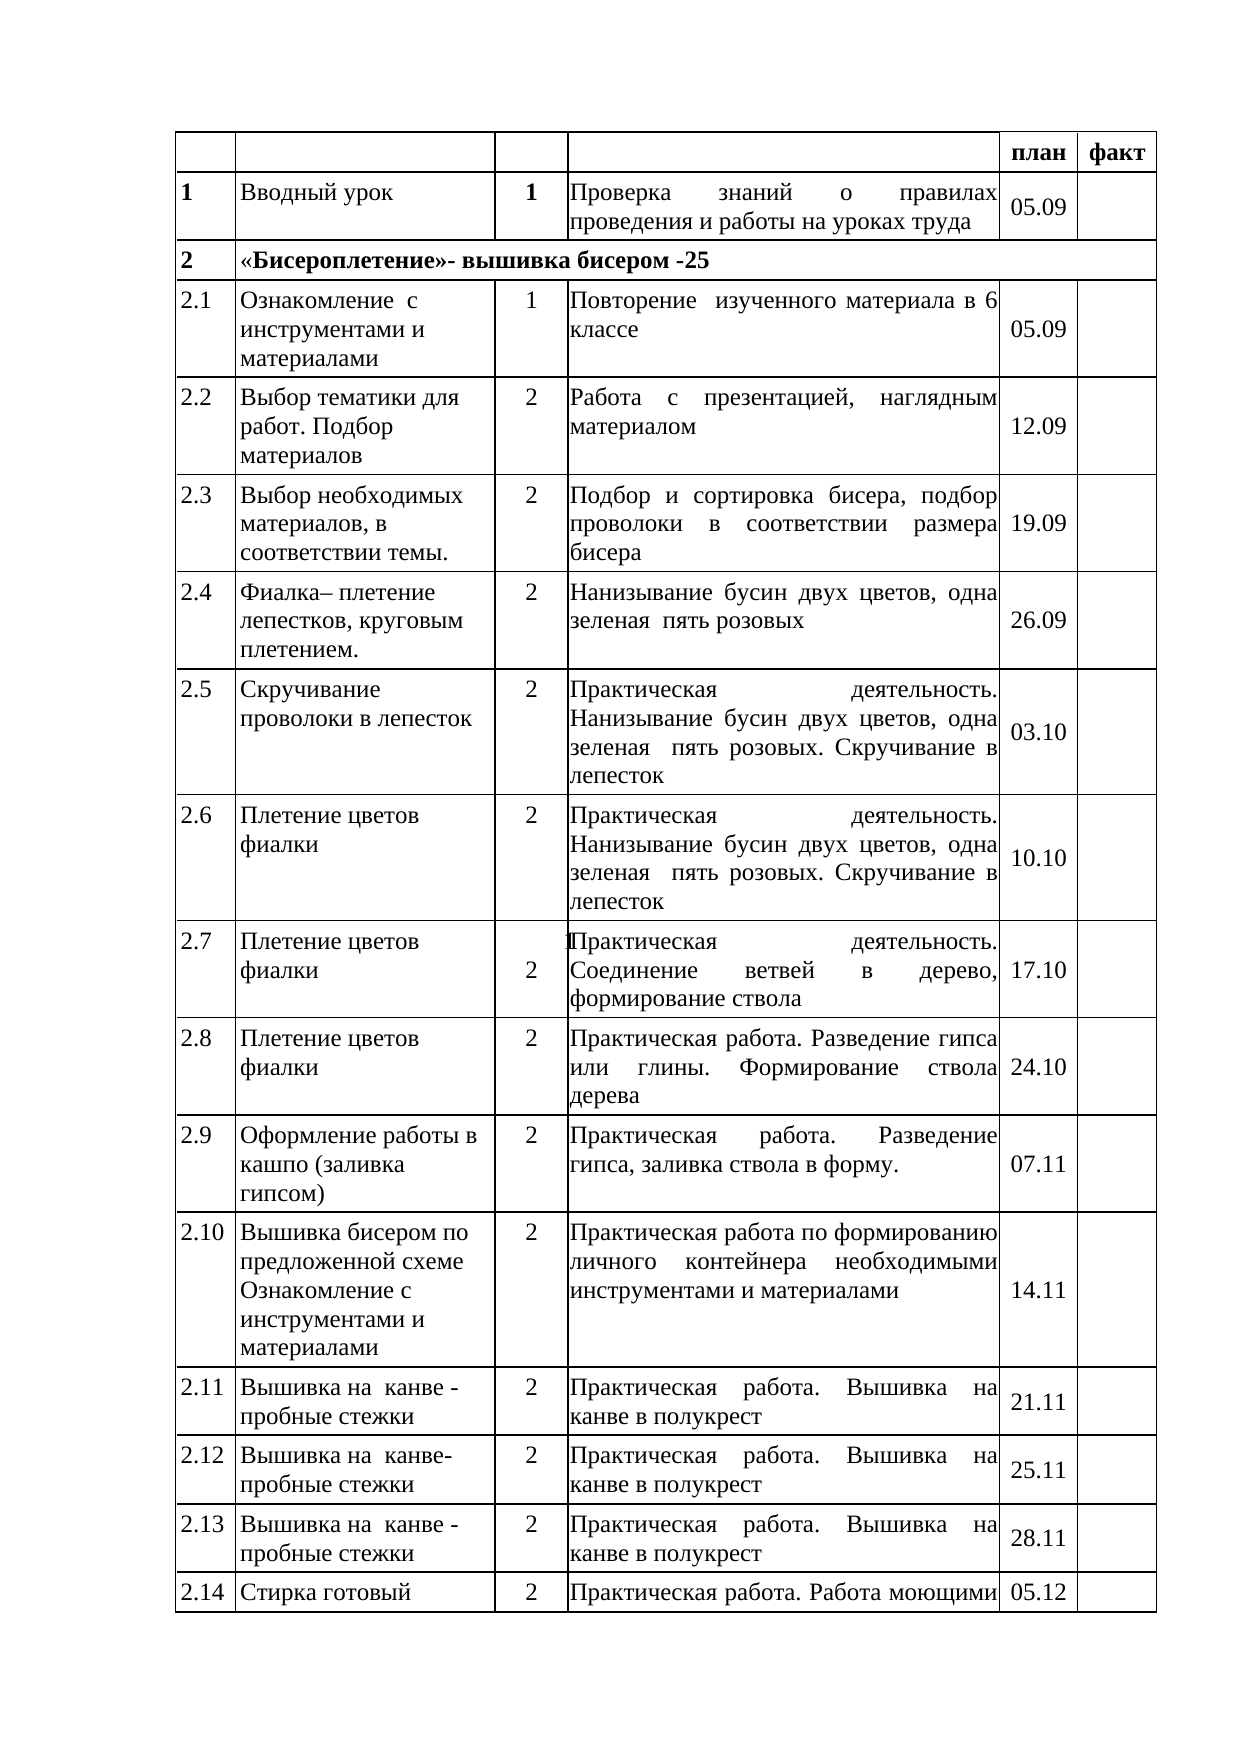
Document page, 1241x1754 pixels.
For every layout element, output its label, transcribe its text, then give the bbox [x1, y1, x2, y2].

table_cell 2.13 [176, 1504, 235, 1571]
table_cell 1 [496, 281, 567, 376]
table_cell Практическая работа. Разведение гипса или глины. Формирование ствола дерева [569, 1018, 999, 1114]
table_cell Вышивка на канве - пробные стежки [236, 1368, 494, 1434]
table_cell 2.12 [176, 1435, 235, 1503]
table_cell 2.7 [176, 921, 235, 1017]
table_cell 2 [496, 1436, 567, 1503]
table_cell [1078, 572, 1156, 668]
table_cell 03.10 [1000, 670, 1077, 794]
table_cell [1078, 795, 1156, 920]
table_cell 12.09 [1000, 378, 1077, 473]
table_cell Практическая деятельность. Нанизывание бусин двух цветов, одна зеленая пять розовых. Скручивание в лепесток [569, 795, 999, 920]
table_cell Практическая работа. Вышивка на канве в полукрест [569, 1505, 999, 1571]
table_cell Практическая работа. Вышивка на канве в полукрест [569, 1436, 999, 1503]
table_cell Ознакомление с инструментами и материалами [236, 281, 494, 376]
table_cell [569, 1573, 999, 1611]
table_cell [1078, 921, 1156, 1017]
table_cell факт [1078, 132, 1156, 171]
table_cell 2 [496, 670, 567, 794]
table_cell Оформление работы в кашпо (заливка гипсом) [236, 1116, 494, 1211]
table_cell 2 [496, 1018, 567, 1114]
table_cell 05.12 [1000, 1573, 1077, 1611]
table_cell [1078, 1436, 1156, 1503]
table_cell Практическая работа. Разведение гипса, заливка ствола в форму. [569, 1116, 999, 1211]
table_cell [1078, 1213, 1156, 1366]
table_cell 14.11 [1000, 1213, 1077, 1366]
table_cell [1078, 173, 1156, 239]
table_cell Практическая работа. Вышивка на канве в полукрест [569, 1368, 999, 1434]
table_cell 1 [496, 173, 567, 239]
table_cell Скручивание проволоки в лепесток [236, 670, 494, 794]
table_cell 2 [176, 240, 235, 279]
table_cell 2.1 [176, 280, 235, 376]
table_cell Плетение цветов фиалки [236, 795, 494, 920]
table_cell Повторение изученного материала в 6 классе [569, 281, 999, 376]
table_cell 2.8 [176, 1018, 235, 1114]
table_cell 2.3 [176, 475, 235, 571]
table_cell 10.10 [1000, 795, 1077, 920]
table_cell Работа с презентацией, наглядным материалом [569, 378, 999, 473]
table_cell [1078, 1018, 1156, 1114]
table_cell Выбор необходимых материалов, в соответствии темы. [236, 475, 494, 571]
table_cell 2 [496, 1213, 567, 1366]
table_cell Практическая работа по формированию личного контейнера необходимыми инструментами и материалами [569, 1213, 999, 1366]
table_cell 12 [496, 921, 567, 1017]
table_cell 2 [496, 1368, 567, 1434]
table_cell 28.11 [1000, 1505, 1077, 1571]
table_cell 2.11 [176, 1367, 235, 1434]
table_cell [1078, 670, 1156, 794]
table_cell 2.5 [176, 669, 235, 794]
table_cell Фиалка– плетение лепестков, круговым плетением. [236, 572, 494, 668]
table_cell 21.11 [1000, 1368, 1077, 1434]
table_cell 2 [496, 1573, 567, 1611]
table_cell [1078, 1368, 1156, 1434]
table_cell план [1000, 132, 1077, 171]
table_cell 2.6 [176, 795, 235, 920]
table_cell [1078, 1505, 1156, 1571]
table_cell Вводный урок [236, 173, 494, 239]
table_cell [1078, 281, 1156, 376]
table_cell 2 [496, 795, 567, 920]
table_cell Проверка знаний о правилах проведения и работы на уроках труда [569, 173, 999, 239]
table_cell Вышивка бисером по предложенной схеме Ознакомление с инструментами и материалами [236, 1213, 494, 1366]
table_cell Плетение цветов фиалки [236, 1018, 494, 1114]
table_cell 1 [176, 172, 235, 239]
table_cell 2.4 [176, 572, 235, 668]
table_cell 2 [496, 1505, 567, 1571]
table_cell Нанизывание бусин двух цветов, одна зеленая пять розовых [569, 572, 999, 668]
table_cell Вышивка на канве - пробные стежки [236, 1505, 494, 1571]
table_cell Подбор и сортировка бисера, подбор проволоки в соответствии размера бисера [569, 475, 999, 571]
table_cell 2 [496, 378, 567, 473]
table_cell 2.2 [176, 377, 235, 473]
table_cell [236, 1573, 494, 1611]
table_cell [1078, 1116, 1156, 1211]
table_cell Вышивка на канве- пробные стежки [236, 1436, 494, 1503]
table_cell 2.9 [176, 1115, 235, 1211]
table_cell 2 [496, 572, 567, 668]
table_cell [1078, 378, 1156, 473]
table_cell [1078, 475, 1156, 571]
table_cell Практическая деятельность. Соединение ветвей в дерево, формирование ствола [569, 921, 999, 1017]
table_cell 07.11 [1000, 1116, 1077, 1211]
table_cell [1078, 1573, 1156, 1611]
table_cell Выбор тематики для работ. Подбор материалов [236, 378, 494, 473]
table_cell 24.10 [1000, 1018, 1077, 1114]
table_cell «Бисероплетение»- вышивка бисером -25 [236, 241, 1156, 279]
table_cell Практическая деятельность. Нанизывание бусин двух цветов, одна зеленая пять розовых. Скручивание в лепесток [569, 670, 999, 794]
table_cell 05.09 [1000, 173, 1077, 239]
table_cell 26.09 [1000, 572, 1077, 668]
table_cell 25.11 [1000, 1436, 1077, 1503]
table_cell Плетение цветов фиалки [236, 921, 494, 1017]
table_cell 2 [496, 475, 567, 571]
table_cell 2 [496, 1116, 567, 1211]
table_cell 2.14 [176, 1572, 235, 1611]
table_cell 05.09 [1000, 281, 1077, 376]
table_cell 19.09 [1000, 475, 1077, 571]
table_cell 17.10 [1000, 921, 1077, 1017]
table_cell 2.10 [176, 1212, 235, 1366]
